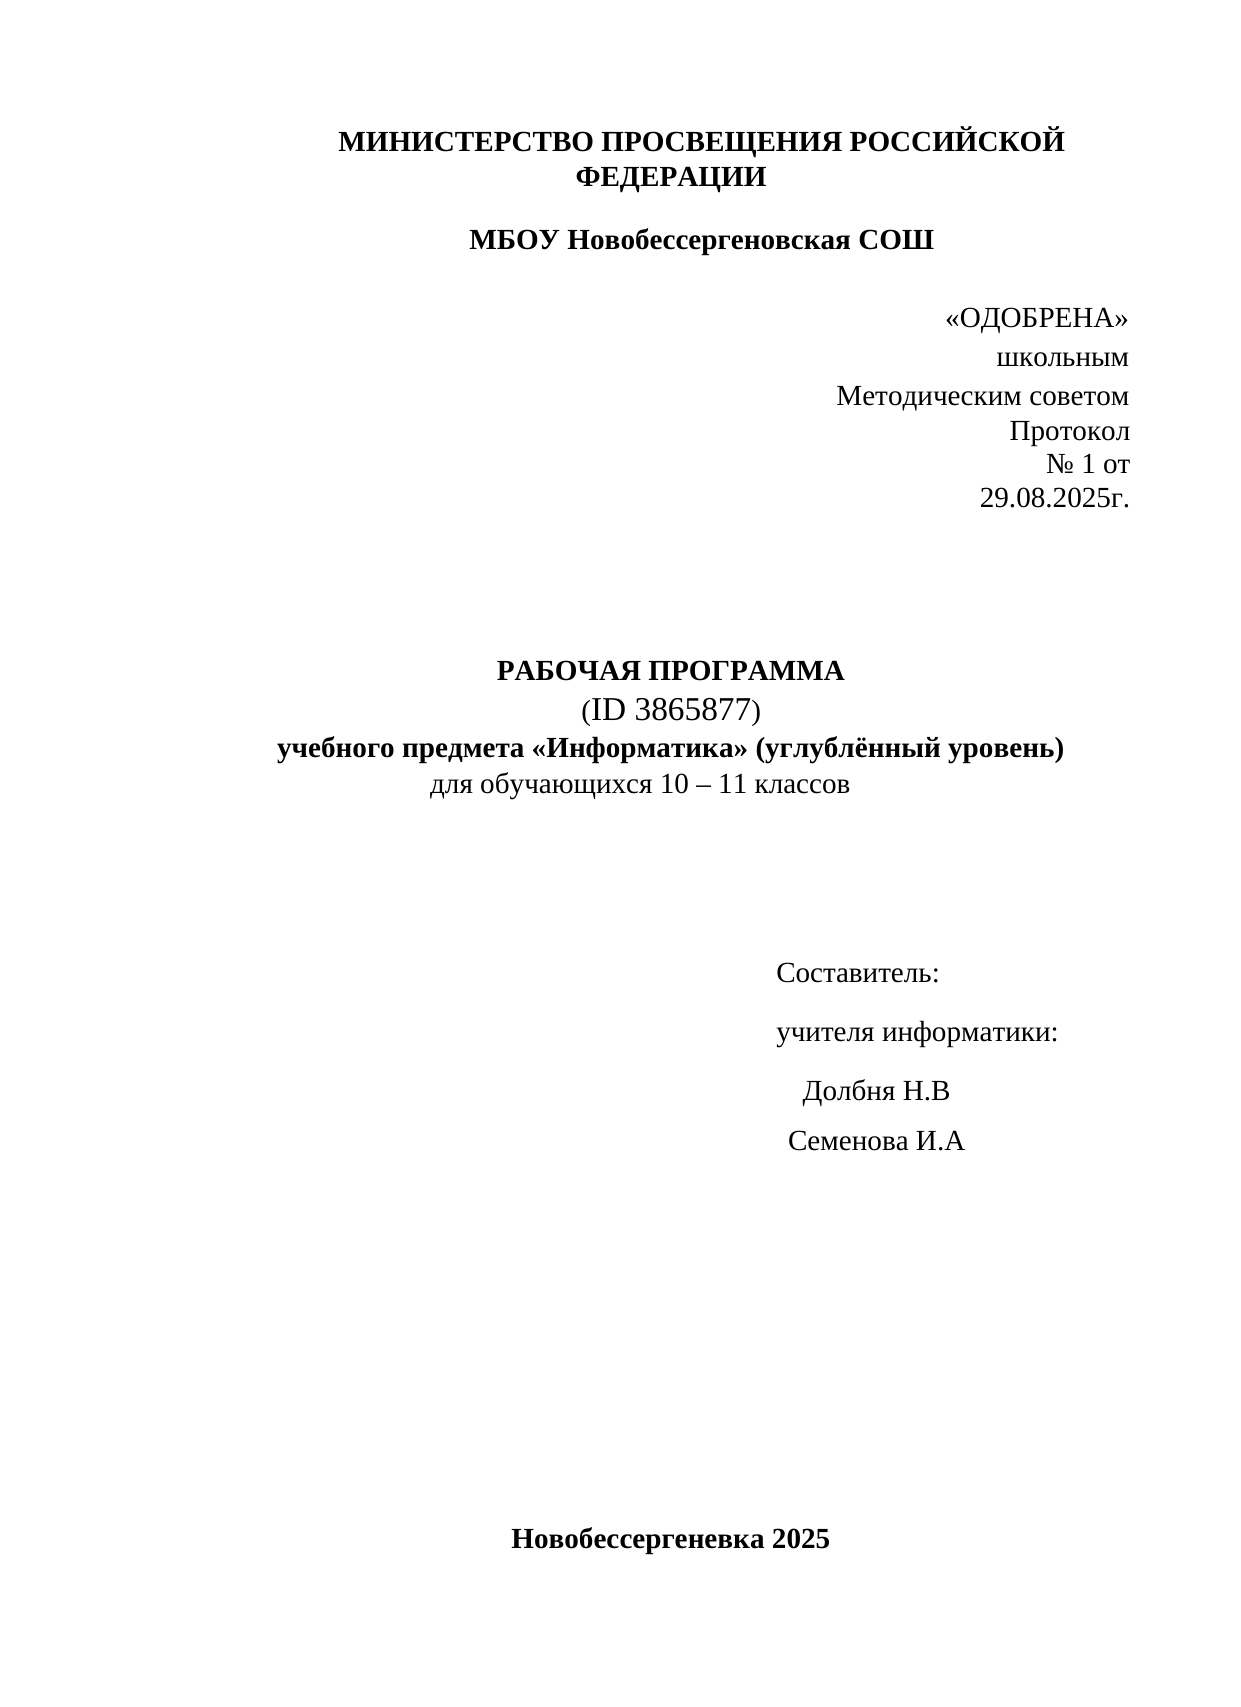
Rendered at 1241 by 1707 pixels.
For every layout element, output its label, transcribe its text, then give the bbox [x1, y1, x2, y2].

text МБОУ Новобессергеновская СОШ [189, 222, 1152, 256]
text Протокол № 1 от 29.08.2025г. [826, 413, 1130, 513]
text Методическим советом [189, 378, 1129, 412]
text учителя информатики: [776, 1014, 1152, 1047]
text РАБОЧАЯ ПРОГРАММА [189, 653, 1152, 686]
text для обучающихся 10 – 11 классов [277, 766, 1115, 799]
text Долбня Н.В [601, 1073, 1152, 1107]
text «ОДОБРЕНА» [189, 300, 1129, 334]
text Семенова И.А [601, 1123, 1152, 1156]
text (ID 3865877) [751, 689, 1152, 727]
text школьным [189, 339, 1129, 373]
text Новобессергеневка 2025 [189, 1521, 1152, 1555]
text Составитель: [563, 955, 1152, 988]
text (ID 3865877) [189, 689, 591, 727]
text МИНИСТЕРСТВО ПРОСВЕЩЕНИЯ РОССИЙСКОЙ ФЕДЕРАЦИИ [189, 124, 1152, 192]
text учебного предмета «Информатика» (углублённый уровень) [277, 730, 1115, 764]
